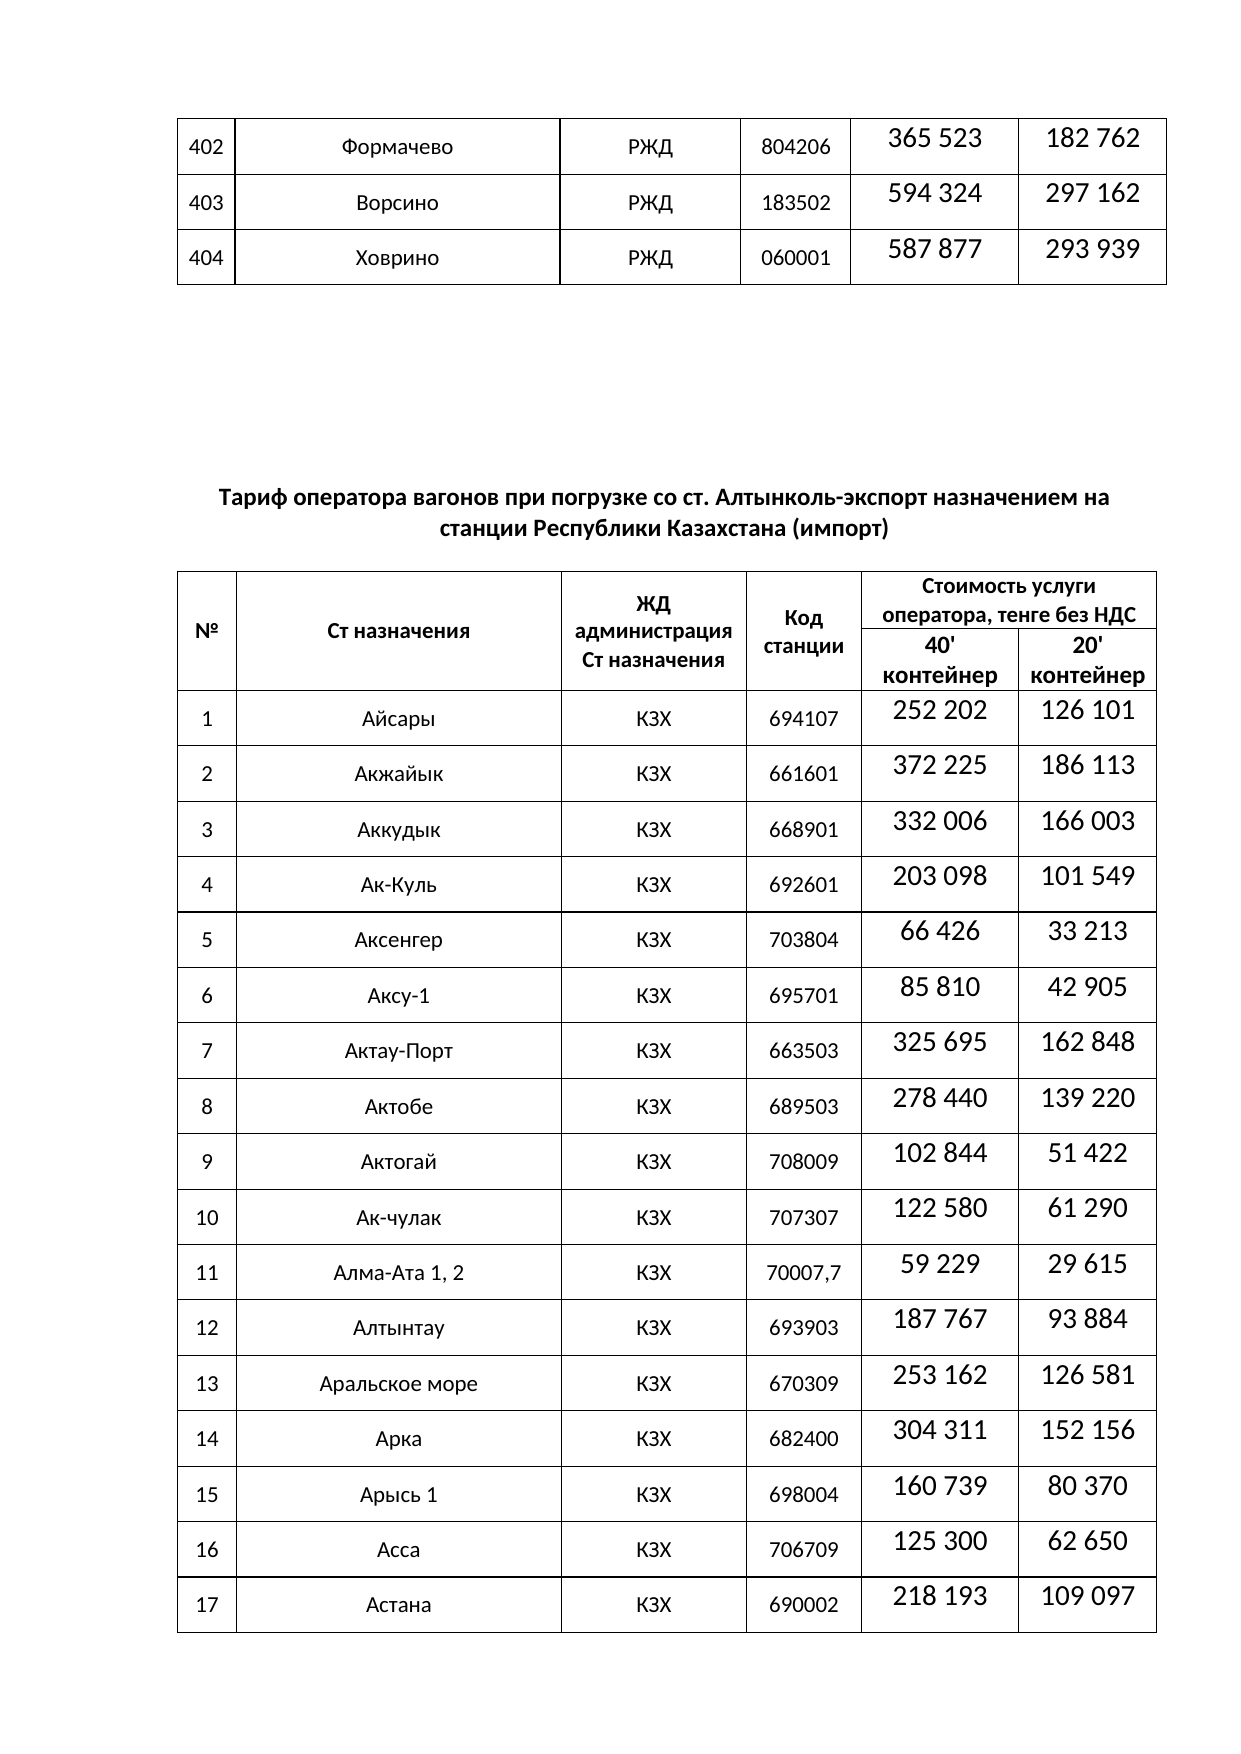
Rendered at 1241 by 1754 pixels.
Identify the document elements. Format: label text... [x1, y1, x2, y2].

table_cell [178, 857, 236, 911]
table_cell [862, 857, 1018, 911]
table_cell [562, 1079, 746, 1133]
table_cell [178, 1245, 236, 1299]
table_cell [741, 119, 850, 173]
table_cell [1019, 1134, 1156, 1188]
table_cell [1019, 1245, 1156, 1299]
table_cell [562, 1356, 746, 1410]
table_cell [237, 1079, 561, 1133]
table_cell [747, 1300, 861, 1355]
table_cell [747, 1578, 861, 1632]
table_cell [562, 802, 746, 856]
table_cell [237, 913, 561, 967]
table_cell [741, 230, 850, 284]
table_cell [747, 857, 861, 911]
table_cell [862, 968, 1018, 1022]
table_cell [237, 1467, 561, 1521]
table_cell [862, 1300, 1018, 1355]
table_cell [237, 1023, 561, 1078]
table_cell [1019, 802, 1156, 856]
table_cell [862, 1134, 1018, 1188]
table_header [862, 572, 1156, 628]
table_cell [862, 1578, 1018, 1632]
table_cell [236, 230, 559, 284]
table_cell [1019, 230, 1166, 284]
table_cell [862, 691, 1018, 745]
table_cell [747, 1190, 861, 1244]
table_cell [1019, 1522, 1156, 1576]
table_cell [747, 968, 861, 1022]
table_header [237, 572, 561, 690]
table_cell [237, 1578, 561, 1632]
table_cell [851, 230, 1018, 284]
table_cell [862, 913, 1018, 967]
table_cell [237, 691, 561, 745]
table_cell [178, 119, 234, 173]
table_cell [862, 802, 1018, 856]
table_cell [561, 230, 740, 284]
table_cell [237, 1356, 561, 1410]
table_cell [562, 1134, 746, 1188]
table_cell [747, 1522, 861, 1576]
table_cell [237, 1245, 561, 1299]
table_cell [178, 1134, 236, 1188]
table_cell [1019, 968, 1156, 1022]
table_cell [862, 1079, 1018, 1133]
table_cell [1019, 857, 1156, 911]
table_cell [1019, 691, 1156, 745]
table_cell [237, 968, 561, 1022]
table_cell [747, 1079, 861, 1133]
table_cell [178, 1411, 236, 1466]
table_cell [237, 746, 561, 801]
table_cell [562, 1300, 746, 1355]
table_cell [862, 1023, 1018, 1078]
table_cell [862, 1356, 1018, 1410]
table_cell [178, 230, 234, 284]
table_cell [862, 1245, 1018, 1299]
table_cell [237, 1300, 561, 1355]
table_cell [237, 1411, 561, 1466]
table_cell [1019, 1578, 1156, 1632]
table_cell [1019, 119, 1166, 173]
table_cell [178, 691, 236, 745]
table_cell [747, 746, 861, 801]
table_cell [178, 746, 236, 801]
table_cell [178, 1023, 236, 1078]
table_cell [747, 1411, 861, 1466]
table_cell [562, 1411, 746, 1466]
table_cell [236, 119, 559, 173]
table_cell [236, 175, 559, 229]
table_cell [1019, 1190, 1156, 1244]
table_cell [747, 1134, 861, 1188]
text Тариф оператора вагонов при погрузке со ст. Алтынколь-экспорт назначением на станции Республики Казахстана (импорт) [177, 482, 1152, 543]
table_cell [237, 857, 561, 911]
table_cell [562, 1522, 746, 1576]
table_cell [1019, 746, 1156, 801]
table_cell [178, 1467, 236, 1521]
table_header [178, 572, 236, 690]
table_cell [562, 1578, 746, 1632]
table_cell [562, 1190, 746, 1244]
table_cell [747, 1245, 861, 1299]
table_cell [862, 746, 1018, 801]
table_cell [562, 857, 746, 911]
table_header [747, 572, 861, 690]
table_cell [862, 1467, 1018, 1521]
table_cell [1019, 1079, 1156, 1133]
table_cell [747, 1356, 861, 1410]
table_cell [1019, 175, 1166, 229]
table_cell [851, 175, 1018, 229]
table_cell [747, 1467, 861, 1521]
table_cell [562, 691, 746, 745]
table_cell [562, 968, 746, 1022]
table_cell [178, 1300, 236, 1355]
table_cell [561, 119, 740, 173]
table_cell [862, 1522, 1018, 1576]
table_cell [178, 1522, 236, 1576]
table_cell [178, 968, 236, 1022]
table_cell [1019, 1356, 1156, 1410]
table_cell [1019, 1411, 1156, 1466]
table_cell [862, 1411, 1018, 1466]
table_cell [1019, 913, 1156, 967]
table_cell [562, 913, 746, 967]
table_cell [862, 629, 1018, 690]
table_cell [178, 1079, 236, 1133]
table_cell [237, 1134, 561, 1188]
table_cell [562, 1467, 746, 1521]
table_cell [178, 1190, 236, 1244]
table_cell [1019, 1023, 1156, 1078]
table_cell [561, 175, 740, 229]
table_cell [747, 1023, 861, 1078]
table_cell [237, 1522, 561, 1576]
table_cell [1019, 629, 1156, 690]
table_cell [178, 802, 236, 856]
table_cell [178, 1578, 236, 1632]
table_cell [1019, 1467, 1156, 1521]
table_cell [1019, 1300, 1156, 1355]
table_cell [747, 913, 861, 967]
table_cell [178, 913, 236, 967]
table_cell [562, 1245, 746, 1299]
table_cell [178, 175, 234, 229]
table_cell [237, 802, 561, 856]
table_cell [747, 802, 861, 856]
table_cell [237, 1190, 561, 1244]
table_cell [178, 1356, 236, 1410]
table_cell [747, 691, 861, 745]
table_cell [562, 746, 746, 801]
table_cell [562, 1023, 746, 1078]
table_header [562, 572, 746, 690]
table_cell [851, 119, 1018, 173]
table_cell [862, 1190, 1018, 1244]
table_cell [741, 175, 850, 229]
